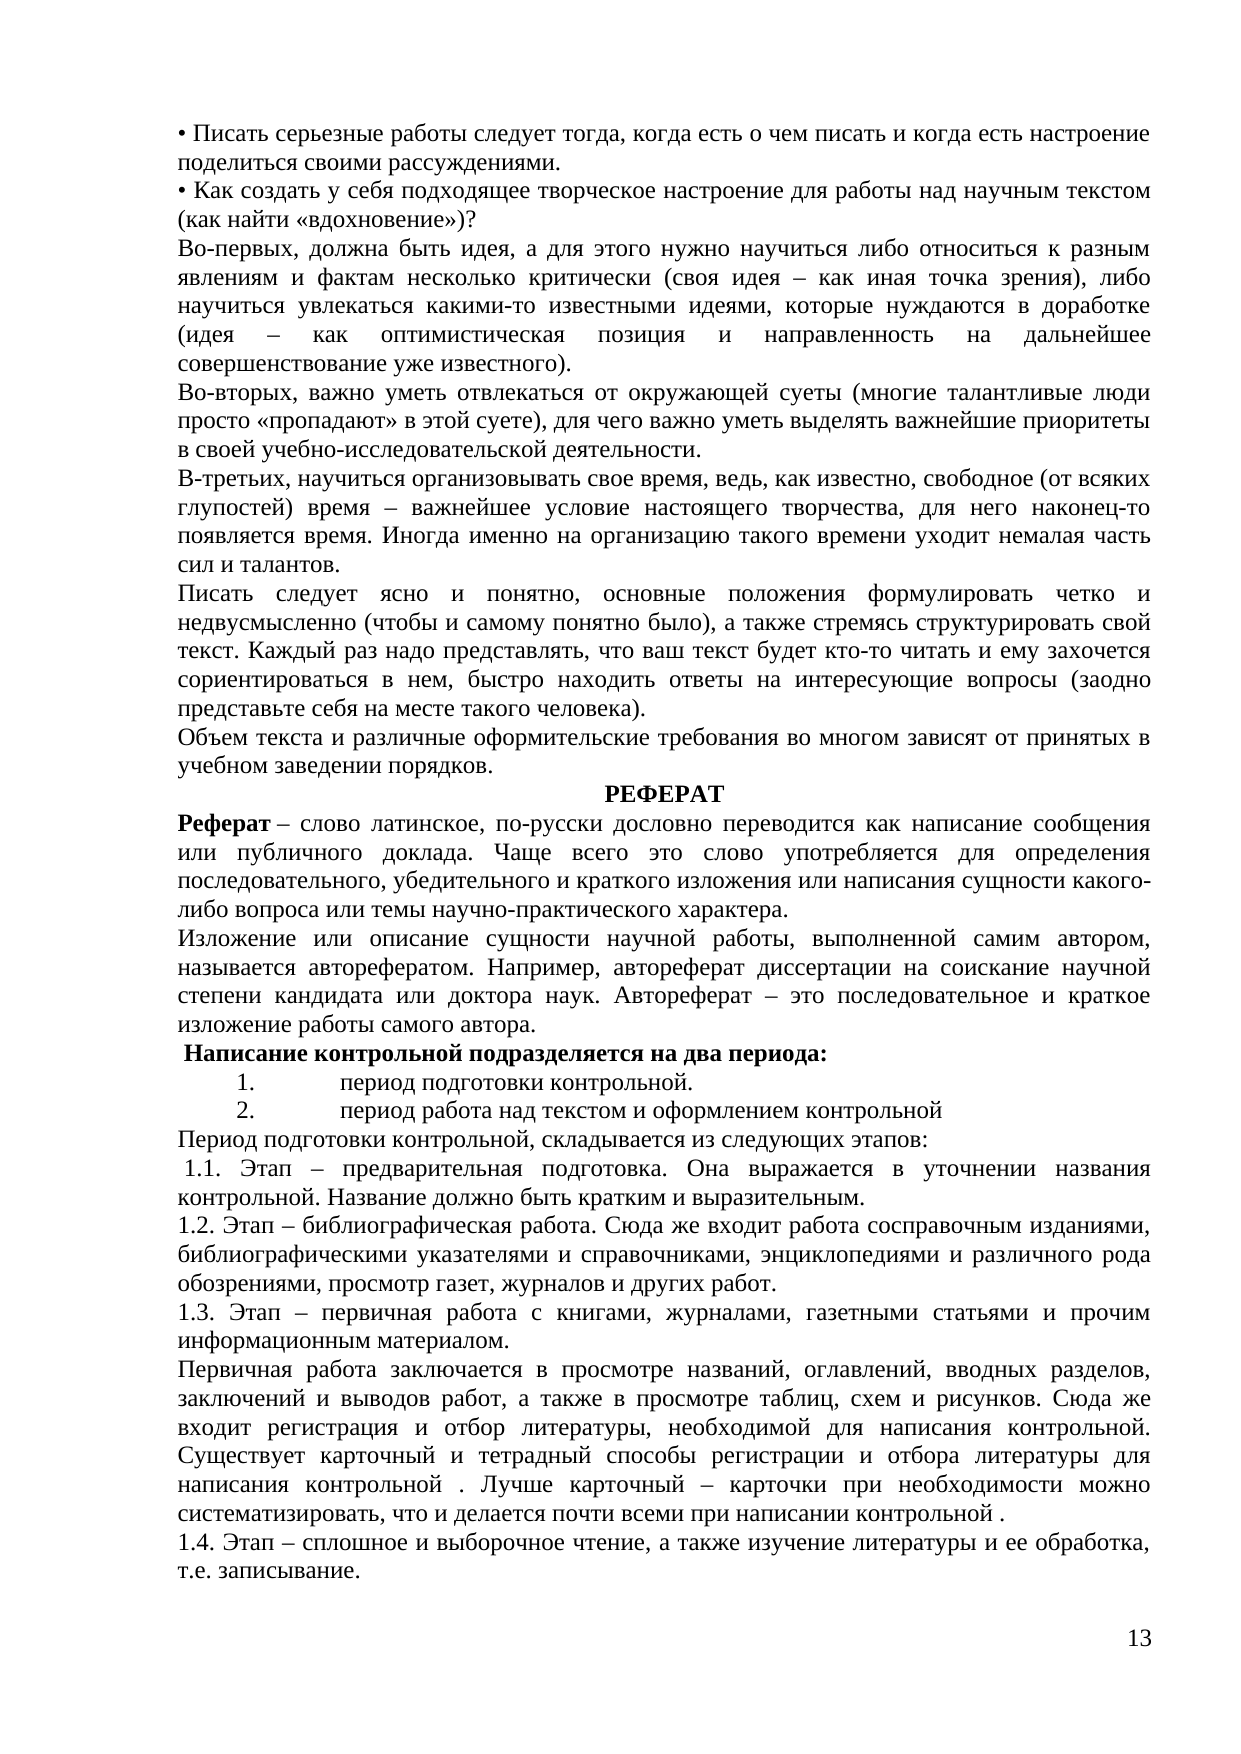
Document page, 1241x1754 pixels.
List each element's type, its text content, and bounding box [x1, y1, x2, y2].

text Написание контрольной подразделяется на два периода: [177, 1038, 1152, 1067]
text Во-первых, должна быть идея, а для этого нужно научиться либо относиться к разным явлениям и фактам несколько критически (своя идея – как иная точка зрения), либо научиться увлекаться какими-то известными идеями, которые нуждаются в доработке (идея – как оптимистическая позиция и направленность на дальнейшее совершенствование уже известного). [177, 233, 1152, 377]
text 1.1. Этап – предварительная подготовка. Она выражается в уточнении названия контрольной. Название должно быть кратким и выразительным. [177, 1153, 1152, 1211]
text Первичная работа заключается в просмотре названий, оглавлений, вводных разделов, заключений и выводов работ, а также в просмотре таблиц, схем и рисунков. Сюда же входит регистрация и отбор литературы, необходимой для написания контрольной. Существует карточный и тетрадный способы регистрации и отбора литературы для написания контрольной . Лучше карточный – карточки при необходимости можно систематизировать, что и делается почти всеми при написании контрольной . [177, 1354, 1152, 1527]
text В-третьих, научиться организовывать свое время, ведь, как известно, свободное (от всяких глупостей) время – важнейшее условие настоящего творчества, для него наконец-то появляется время. Иногда именно на организацию такого времени уходит немалая часть сил и талантов. [177, 463, 1152, 578]
text Период подготовки контрольной, складывается из следующих этапов: [177, 1124, 1152, 1153]
text Реферат – слово латинское, по-русски дословно переводится как написание сообщения или публичного доклада. Чаще всего это слово употребляется для определения последовательного, убедительного и краткого изложения или написания сущности какого-либо вопроса или темы научно-практического характера. [177, 808, 1152, 923]
text • Как создать у себя подходящее творческое настроение для работы над научным текстом (как найти «вдохновение»)? [177, 176, 1152, 233]
text Объем текста и различные оформительские требования во многом зависят от принятых в учебном заведении порядков. [177, 722, 1152, 779]
text Изложение или описание сущности научной работы, выполненной самим автором, называется авторефератом. Например, автореферат диссертации на соискание научной степени кандидата или доктора наук. Автореферат – это последовательное и краткое изложение работы самого автора. [177, 923, 1152, 1038]
text РЕФЕРАТ [177, 779, 1152, 808]
list период подготовки контрольной. [177, 1067, 1152, 1096]
text Во-вторых, важно уметь отвлекаться от окружающей суеты (многие талантливые люди просто «пропадают» в этой суете), для чего важно уметь выделять важнейшие приоритеты в своей учебно-исследовательской деятельности. [177, 377, 1152, 463]
list период работа над текстом и оформлением контрольной [177, 1096, 1152, 1124]
text Писать следует ясно и понятно, основные положения формулировать четко и недвусмысленно (чтобы и самому понятно было), а также стремясь структурировать свой текст. Каждый раз надо представлять, что ваш текст будет кто-то читать и ему захочется сориентироваться в нем, быстро находить ответы на интересующие вопросы (заодно представьте себя на месте такого человека). [177, 578, 1152, 722]
text 1.3. Этап – первичная работа с книгами, журналами, газетными статьями и прочим информационным материалом. [177, 1297, 1152, 1354]
text 1.4. Этап – сплошное и выборочное чтение, а также изучение литературы и ее обработка, т.е. записывание. [177, 1527, 1152, 1584]
text 1.2. Этап – библиографическая работа. Сюда же входит работа сосправочным изданиями, библиографическими указателями и справочниками, энциклопедиями и различного рода обозрениями, просмотр газет, журналов и других работ. [177, 1211, 1152, 1297]
text • Писать серьезные работы следует тогда, когда есть о чем писать и когда есть настроение поделиться своими рассуждениями. [177, 118, 1152, 176]
